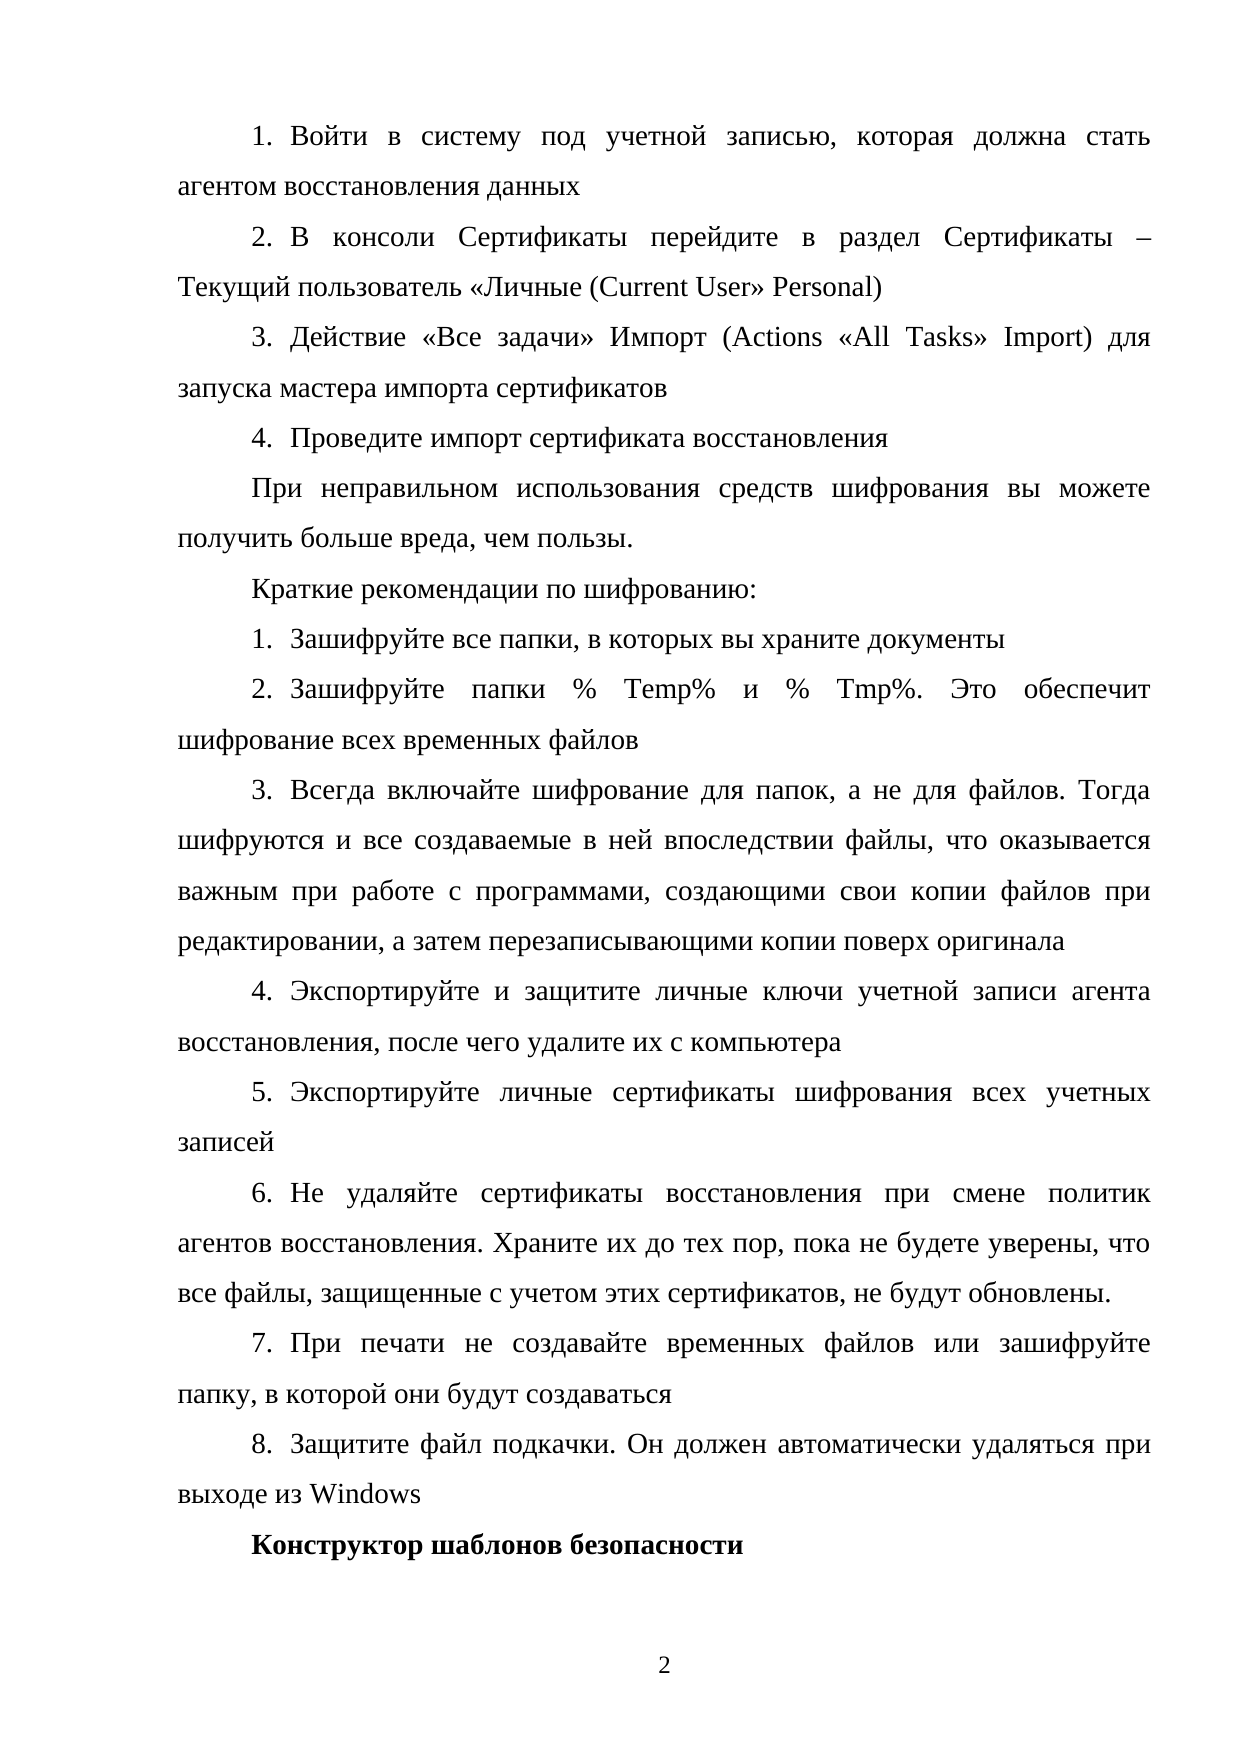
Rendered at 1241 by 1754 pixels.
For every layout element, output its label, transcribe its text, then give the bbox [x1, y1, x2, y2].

list Проведите импорт сертификата восстановления [177, 420, 1152, 453]
list Защитите файл подкачки. Он должен автоматически удаляться при выходе из Windows [177, 1426, 1152, 1510]
text Конструктор шаблонов безопасности [177, 1527, 1152, 1560]
list Всегда включайте шифрование для папок, а не для файлов. Тогда шифруются и все создаваемые в ней впоследствии файлы, что оказывается важным при работе с программами, создающими свои копии файлов при редактировании, а затем перезаписывающими копии поверх оригинала [177, 772, 1152, 957]
list Зашифруйте папки % Temp% и % Tmp%. Это обеспечит шифрование всех временных файлов [177, 672, 1152, 755]
list Не удаляйте сертификаты восстановления при смене политик агентов восстановления. Храните их до тех пор, пока не будете уверены, что все файлы, защищенные с учетом этих сертификатов, не будут обновлены. [177, 1175, 1152, 1309]
list Экспортируйте и защитите личные ключи учетной записи агента восстановления, после чего удалите их с компьютера [177, 973, 1152, 1057]
list Экспортируйте личные сертификаты шифрования всех учетных записей [177, 1074, 1152, 1158]
list В консоли Сертификаты перейдите в раздел Сертификаты – Текущий пользователь «Личные (Current User» Personal) [177, 219, 1152, 303]
list Действие «Все задачи» Импорт (Actions «All Tasks» Import) для запуска мастера импорта сертификатов [177, 319, 1152, 403]
list Зашифруйте все папки, в которых вы храните документы [177, 621, 1152, 655]
list При печати не создавайте временных файлов или зашифруйте папку, в которой они будут создаваться [177, 1326, 1152, 1409]
text При неправильном использования средств шифрования вы можете получить больше вреда, чем пользы. [177, 470, 1152, 554]
list Войти в систему под учетной записью, которая должна стать агентом восстановления данных [177, 118, 1152, 202]
text Краткие рекомендации по шифрованию: [177, 571, 1152, 604]
